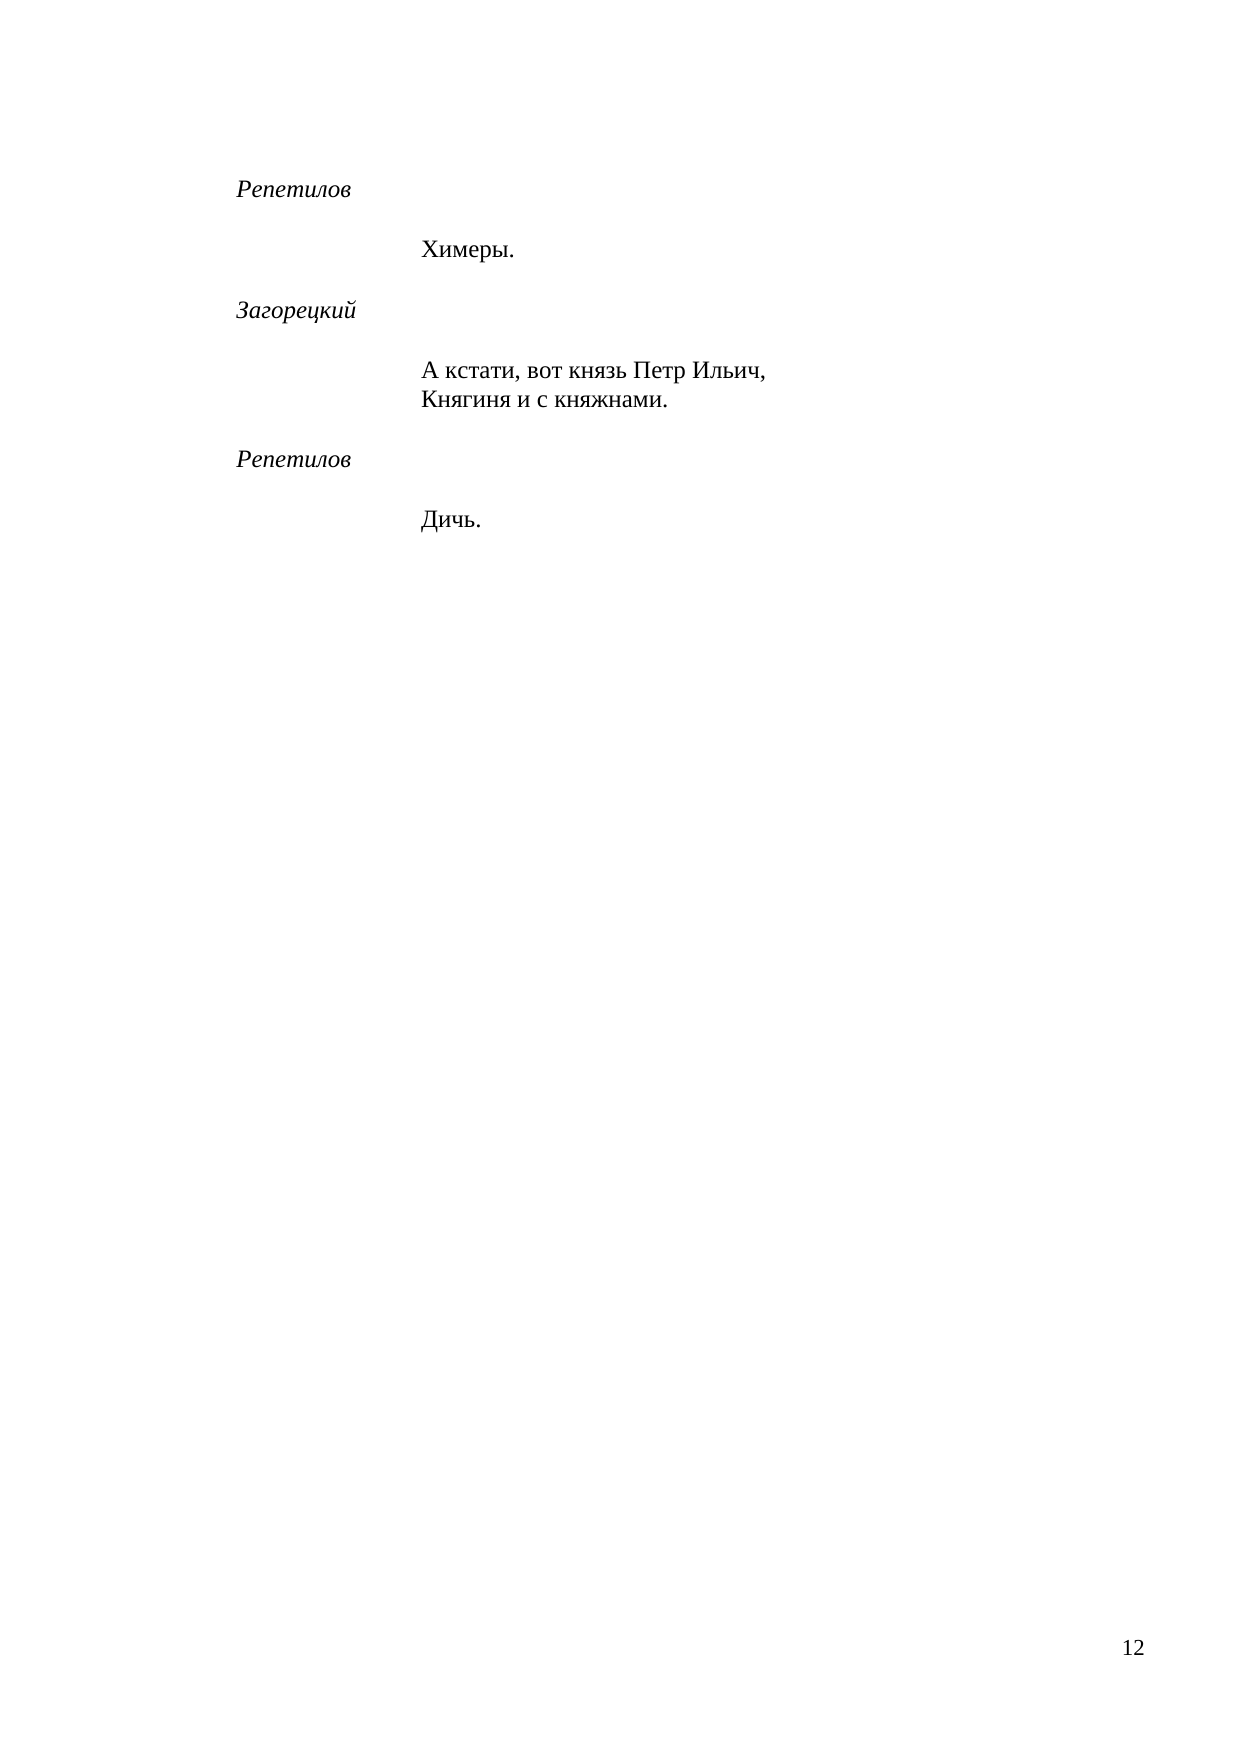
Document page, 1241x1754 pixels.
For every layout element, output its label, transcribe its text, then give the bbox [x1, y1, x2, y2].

text А кстати, вот князь Петр Ильич, Княгиня и с княжнами. [421, 355, 845, 413]
text Репетилов [236, 444, 1167, 473]
text Загорецкий [236, 295, 1167, 323]
text Химеры. [421, 234, 1167, 263]
text Дичь. [421, 504, 1167, 533]
text Репетилов [236, 174, 1167, 203]
